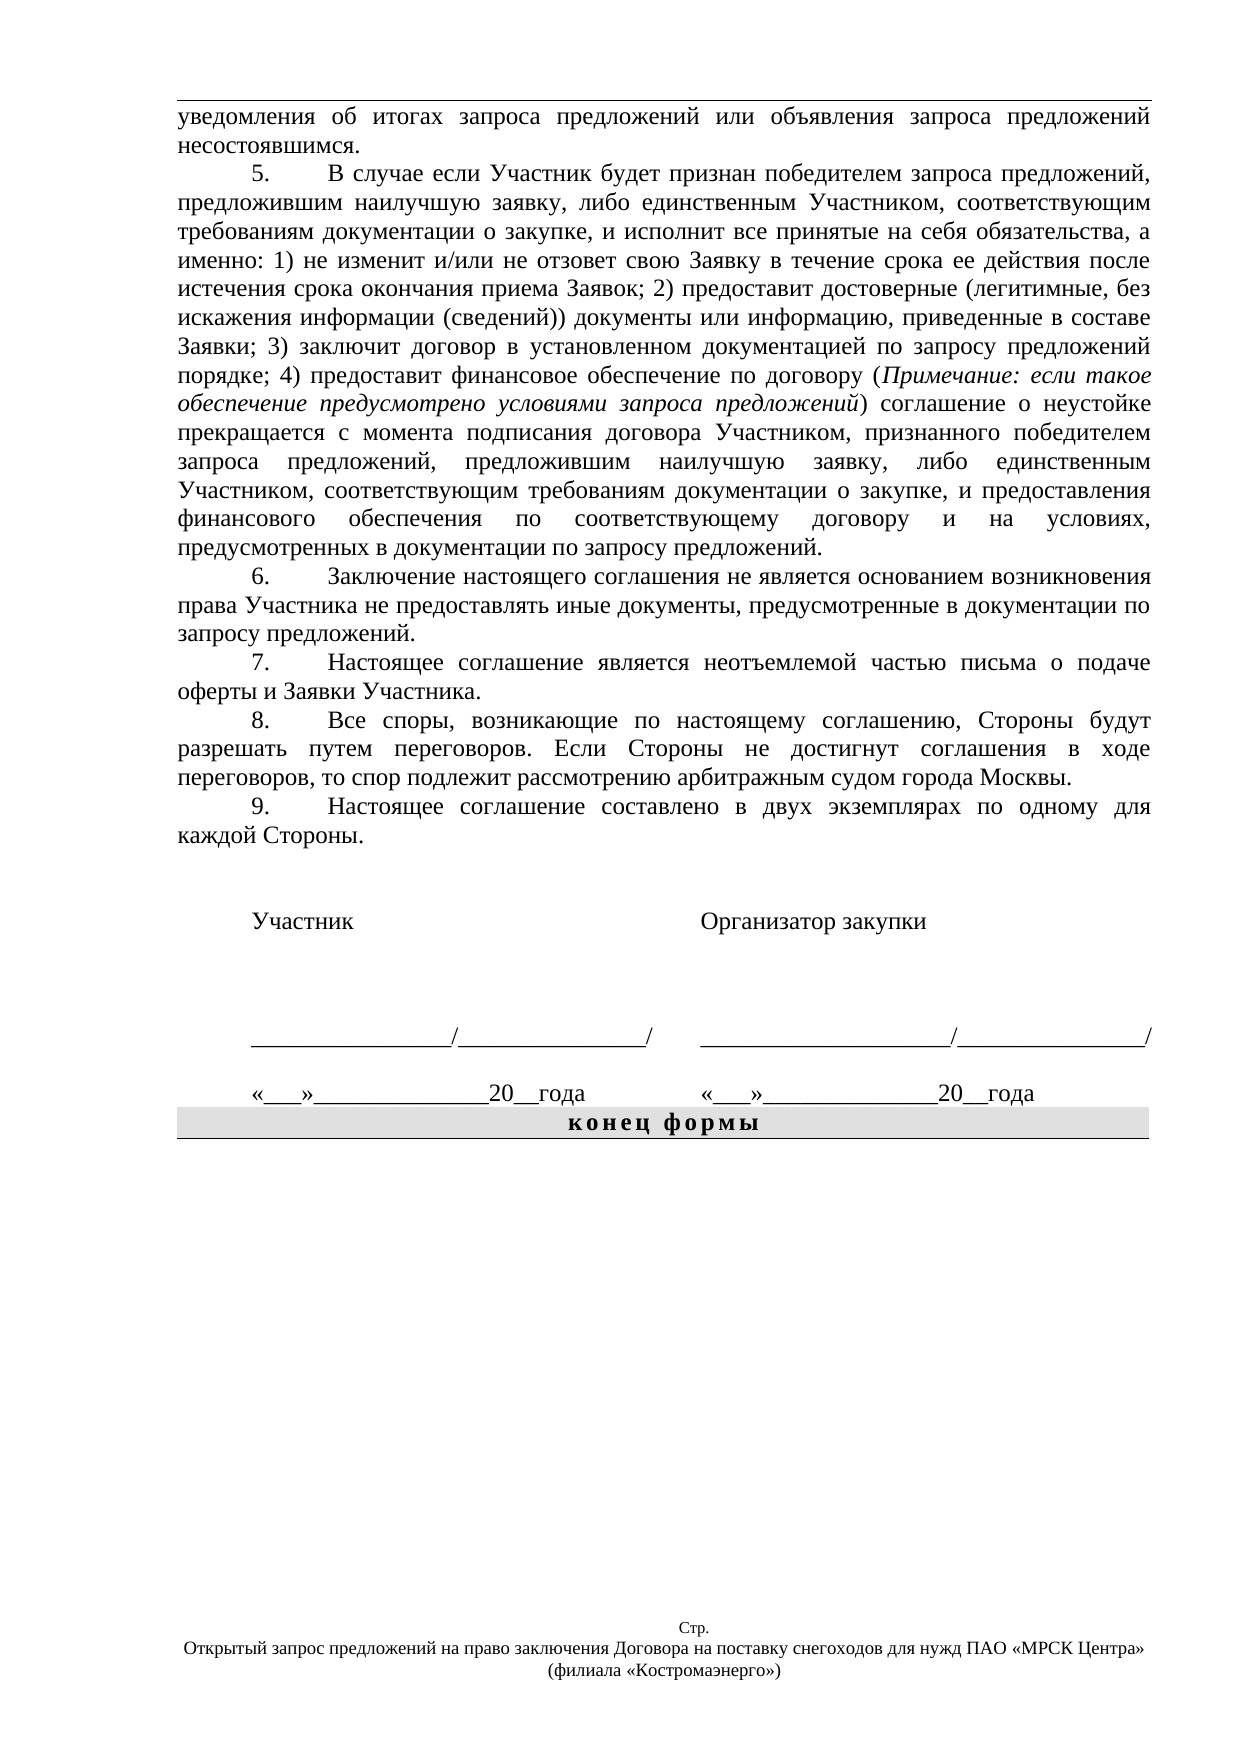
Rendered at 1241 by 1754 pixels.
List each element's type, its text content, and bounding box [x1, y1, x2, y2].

list Заключение настоящего соглашения не является основанием возникновения права Участника не предоставлять иные документы, предусмотренные в документации по запросу предложений. [177, 561, 1152, 647]
table_cell ________________/_______________/ «___»______________20__года [240, 935, 689, 1107]
table_header Участник [240, 906, 689, 935]
list Настоящее соглашение является неотъемлемой частью письма о подаче оферты и Заявки Участника. [177, 647, 1152, 705]
list В случае если Участник будет признан победителем запроса предложений, предложившим наилучшую заявку, либо единственным Участником, соответствующим требованиям документации о закупке, и исполнит все принятые на себя обязательства, а именно: 1) не изменит и/или не отзовет свою Заявку в течение срока ее действия после истечения срока окончания приема Заявок; 2) предоставит достоверные (легитимные, без искажения информации (сведений)) документы или информацию, приведенные в составе Заявки; 3) заключит договор в установленном документацией по запросу предложений порядке; 4) предоставит финансовое обеспечение по договору (Примечание: если такое обеспечение предусмотрено условиями запроса предложений) соглашение о неустойке прекращается с момента подписания договора Участником, признанного победителем запроса предложений, предложившим наилучшую заявку, либо единственным Участником, соответствующим требованиям документации о закупке, и предоставления финансового обеспечения по соответствующему договору и на условиях, предусмотренных в документации по запросу предложений. [177, 158, 1152, 561]
list Настоящее соглашение составлено в двух экземплярах по одному для каждой Стороны. [177, 791, 1152, 848]
table_cell ____________________/_______________/ «___»______________20__года [689, 935, 1163, 1107]
list Все споры, возникающие по настоящему соглашению, Стороны будут разрешать путем переговоров. Если Стороны не достигнут соглашения в ходе переговоров, то спор подлежит рассмотрению арбитражным судом города Москвы. [177, 705, 1152, 791]
table_header Организатор закупки [689, 906, 1163, 935]
text конец формы [177, 1107, 1149, 1138]
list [177, 101, 1152, 158]
